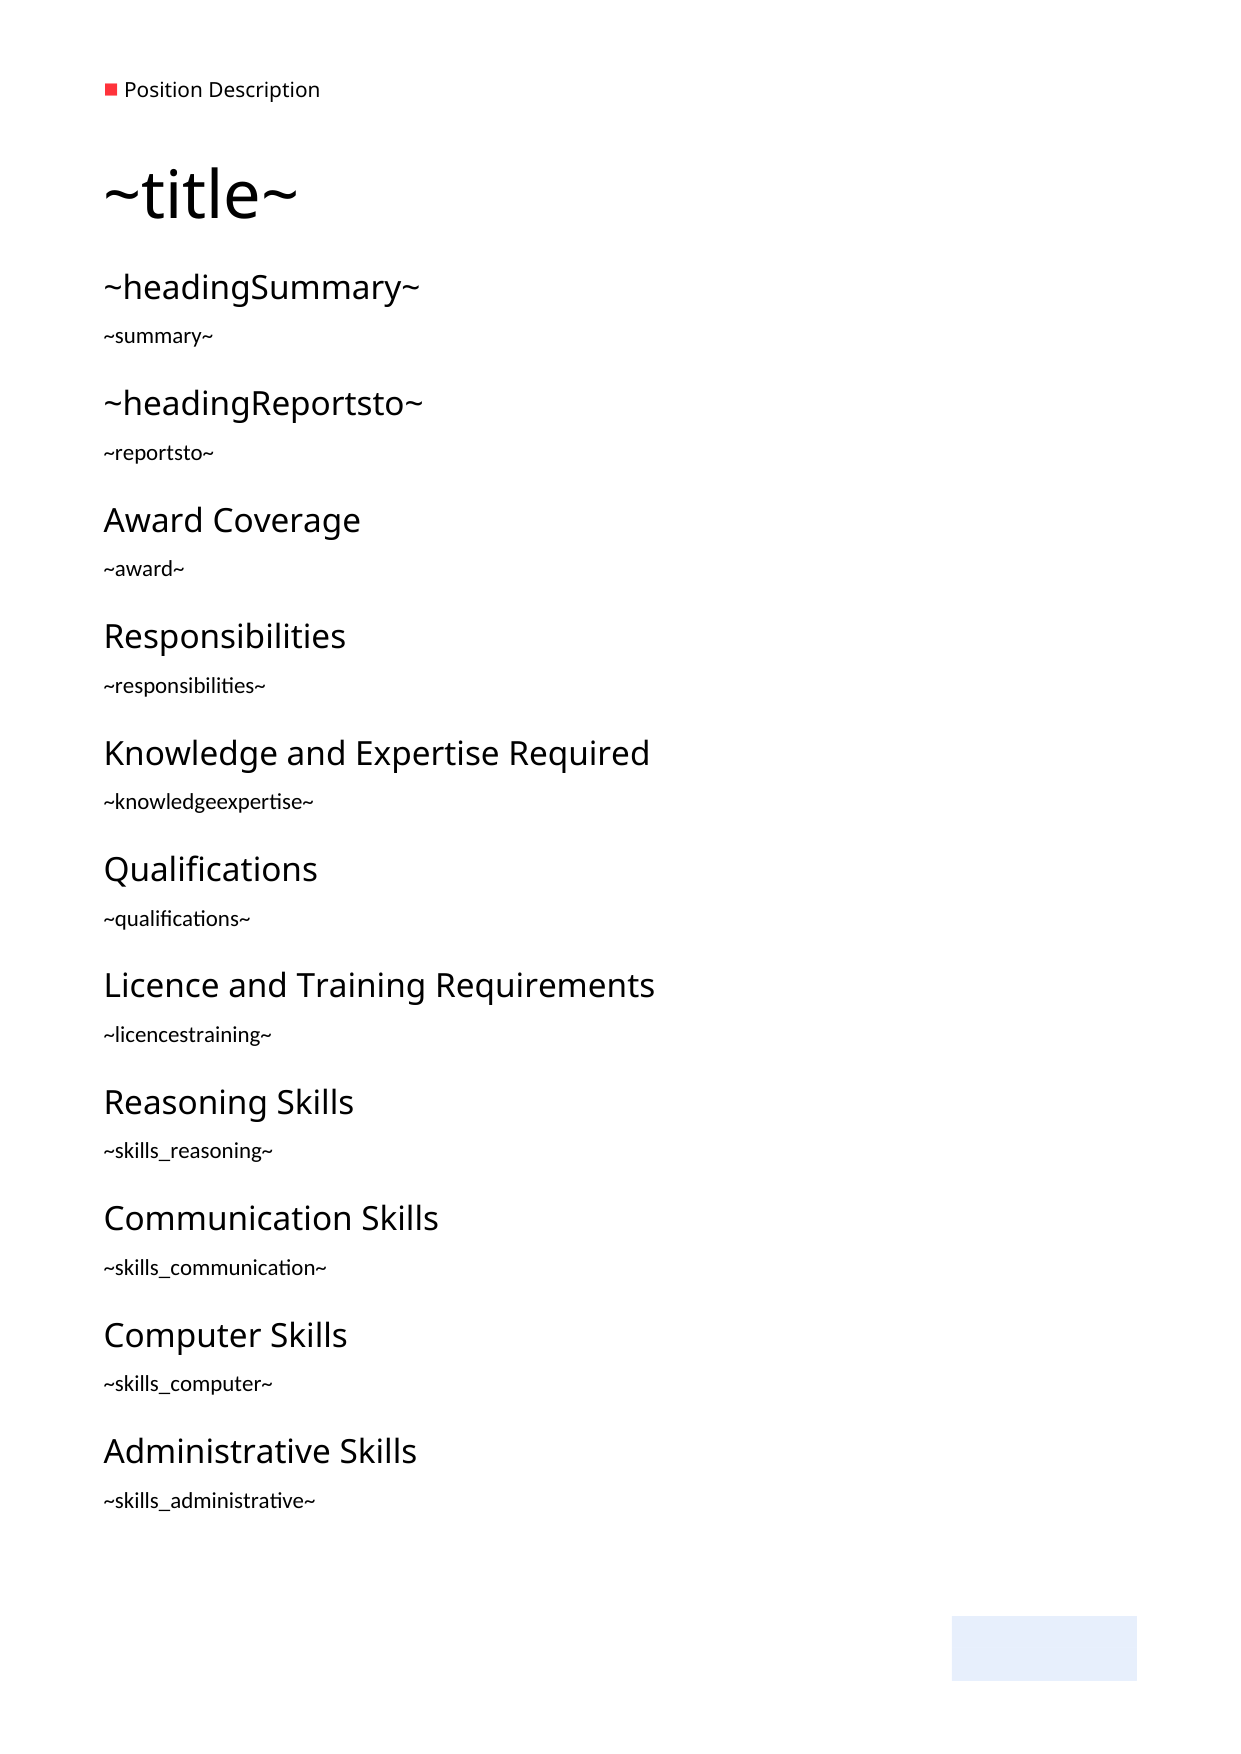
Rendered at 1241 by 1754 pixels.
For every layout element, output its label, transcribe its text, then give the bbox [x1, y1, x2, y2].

subtitle Knowledge and Expertise Required [103, 729, 1137, 775]
text ~award~ [103, 554, 1137, 582]
text ~skills_administrative~ [103, 1486, 1137, 1514]
subtitle ~headingReportsto~ [103, 380, 1137, 425]
subtitle Computer Skills [103, 1312, 1137, 1357]
text ~licencestraining~ [103, 1020, 1137, 1048]
picture [951, 1616, 1137, 1681]
text ~qualifications~ [103, 904, 1137, 932]
subtitle Reasoning Skills [103, 1079, 1137, 1124]
text ~skills_communication~ [103, 1253, 1137, 1281]
text ~skills_reasoning~ [103, 1137, 1137, 1165]
subtitle Administrative Skills [103, 1428, 1137, 1473]
text ~responsibilities~ [103, 671, 1137, 699]
subtitle Award Coverage [103, 496, 1137, 542]
subtitle Qualifications [103, 846, 1137, 891]
text ~skills_computer~ [103, 1369, 1137, 1398]
text ~reportsto~ [103, 438, 1137, 466]
subtitle ~title~ [103, 148, 1137, 238]
subtitle Licence and Training Requirements [103, 962, 1137, 1008]
subtitle Communication Skills [103, 1195, 1137, 1241]
subtitle Responsibilities [103, 613, 1137, 658]
text ~summary~ [103, 321, 1137, 349]
text ~knowledgeexpertise~ [103, 787, 1137, 815]
subtitle ~headingSummary~ [103, 263, 1137, 309]
